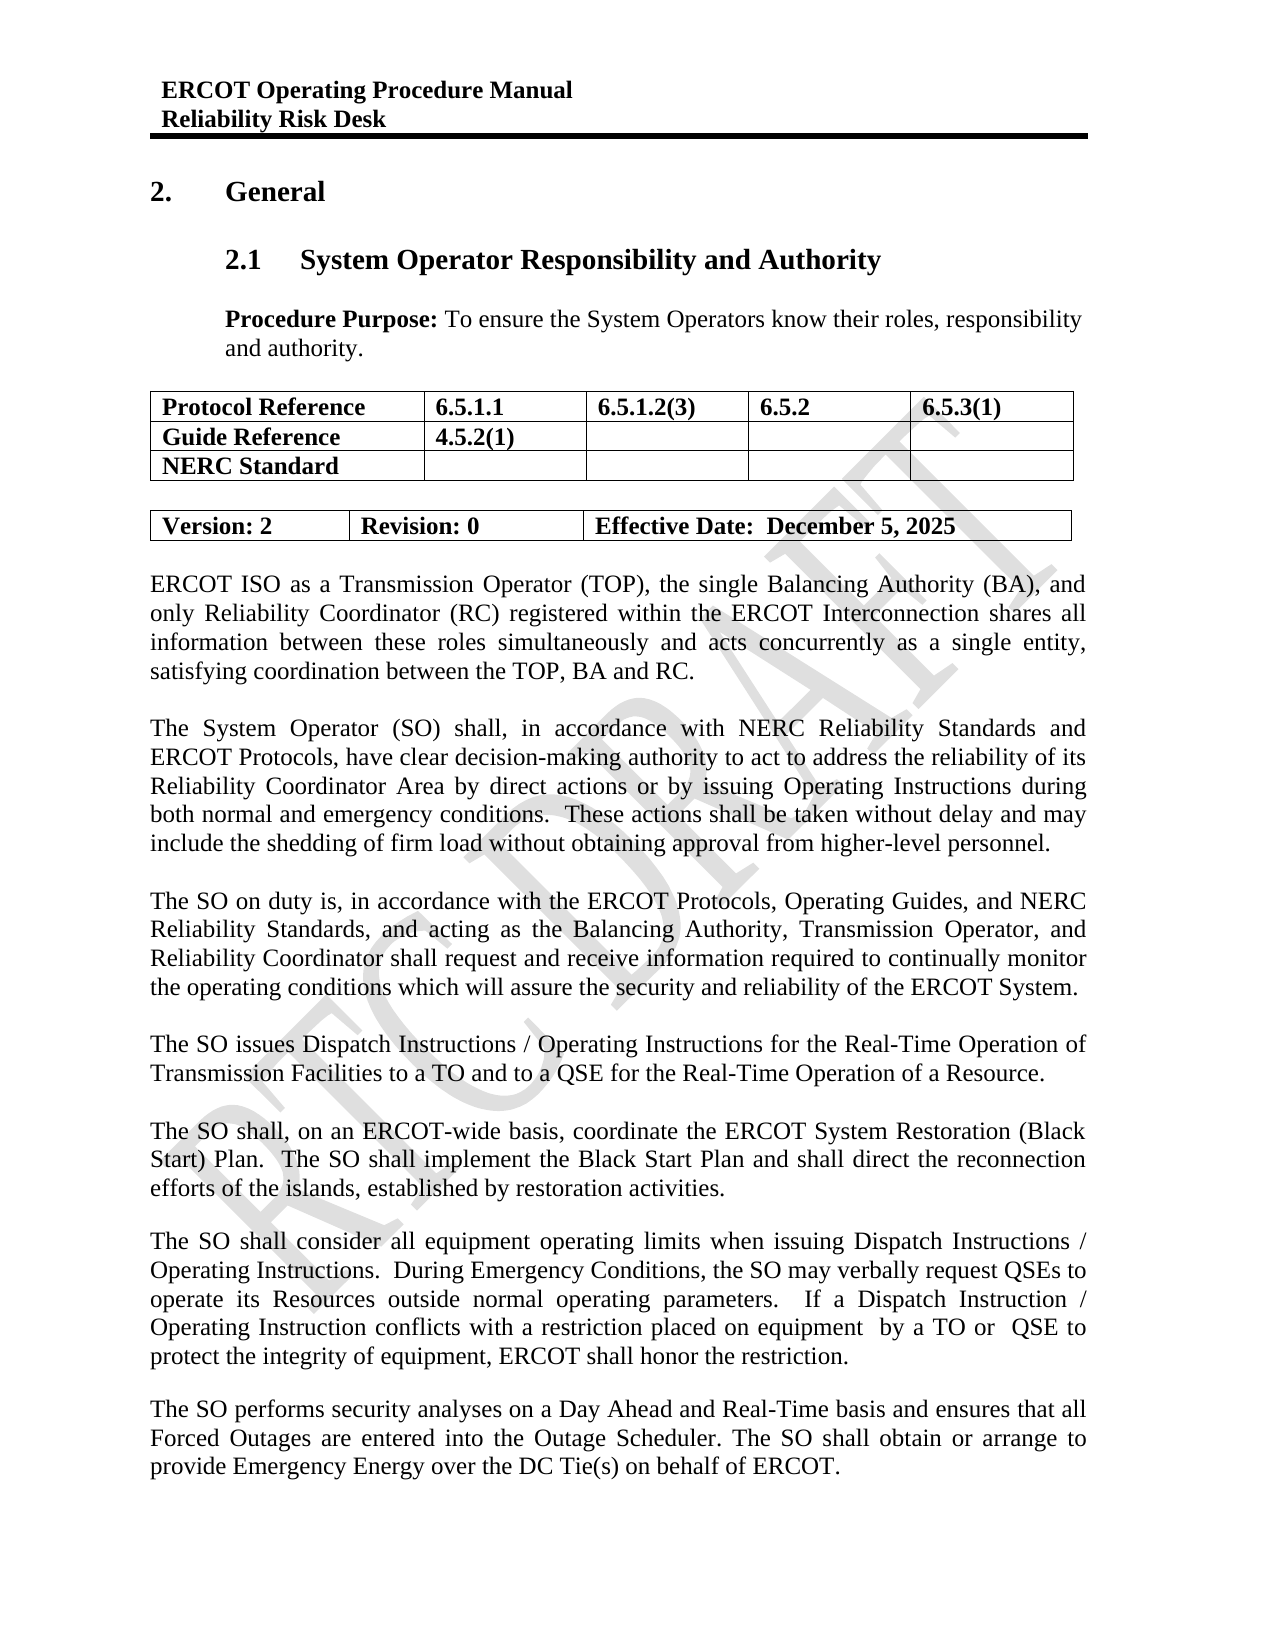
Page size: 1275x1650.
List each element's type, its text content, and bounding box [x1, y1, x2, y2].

subtitle 2.1 System Operator Responsibility and Authority [225, 242, 1087, 276]
list The SO issues Dispatch Instructions / Operating Instructions for the Real-Time Operation of Transmission Facilities to a TO and to a QSE for the Real-Time Operation of a Resource. [150, 1029, 1087, 1087]
table_header 6.5.2 [749, 392, 910, 421]
table_header Protocol Reference [151, 392, 424, 421]
text ERCOT ISO as a Transmission Operator (TOP), the single Balancing Authority (BA), and only Reliability Coordinator (RC) registered within the ERCOT Interconnection shares all information between these roles simultaneously and acts concurrently as a single entity, satisfying coordination between the TOP, BA and RC. [150, 569, 1087, 684]
table_cell [911, 451, 1073, 480]
table_header 6.5.1.2(3) [587, 392, 748, 421]
list The SO performs security analyses on a Day Ahead and Real-Time basis and ensures that all Forced Outages are entered into the Outage Scheduler. The SO shall obtain or arrange to provide Emergency Energy over the DC Tie(s) on behalf of ERCOT. [150, 1394, 1087, 1480]
table_cell [587, 422, 748, 450]
table_header Effective Date: December 5, 2025 [584, 511, 1071, 540]
text The System Operator (SO) shall, in accordance with NERC Reliability Standards and ERCOT Protocols, have clear decision-making authority to act to address the reliability of its Reliability Coordinator Area by direct actions or by issuing Operating Instructions during both normal and emergency conditions. These actions shall be taken without delay and may include the shedding of firm load without obtaining approval from higher-level personnel. [150, 713, 1087, 857]
table_cell Guide Reference [151, 422, 424, 450]
table_header 6.5.3(1) [911, 392, 1073, 421]
table_cell [749, 451, 910, 480]
table_cell [587, 451, 748, 480]
table_header Revision: 0 [350, 511, 583, 540]
table_cell [911, 422, 1073, 450]
table_cell [749, 422, 910, 450]
subtitle 2. General [150, 174, 1087, 207]
table_cell [425, 451, 586, 480]
list The SO shall, on an ERCOT-wide basis, coordinate the ERCOT System Restoration (Black Start) Plan. The SO shall implement the Black Start Plan and shall direct the reconnection efforts of the islands, established by restoration activities. [150, 1116, 1087, 1202]
table_cell 4.5.2(1) [425, 422, 586, 450]
table_header 6.5.1.1 [425, 392, 586, 421]
list The SO shall consider all equipment operating limits when issuing Dispatch Instructions / Operating Instructions. During Emergency Conditions, the SO may verbally request QSEs to operate its Resources outside normal operating parameters. If a Dispatch Instruction / Operating Instruction conflicts with a restriction placed on equipment by a TO or QSE to protect the integrity of equipment, ERCOT shall honor the restriction. [150, 1226, 1087, 1370]
table_header Version: 2 [151, 511, 349, 540]
list The SO on duty is, in accordance with the ERCOT Protocols, Operating Guides, and NERC Reliability Standards, and acting as the Balancing Authority, Transmission Operator, and Reliability Coordinator shall request and receive information required to continually monitor the operating conditions which will assure the security and reliability of the ERCOT System. [150, 886, 1087, 1001]
text Procedure Purpose: To ensure the System Operators know their roles, responsibility and authority. [225, 304, 1087, 362]
table_cell NERC Standard [151, 451, 424, 480]
